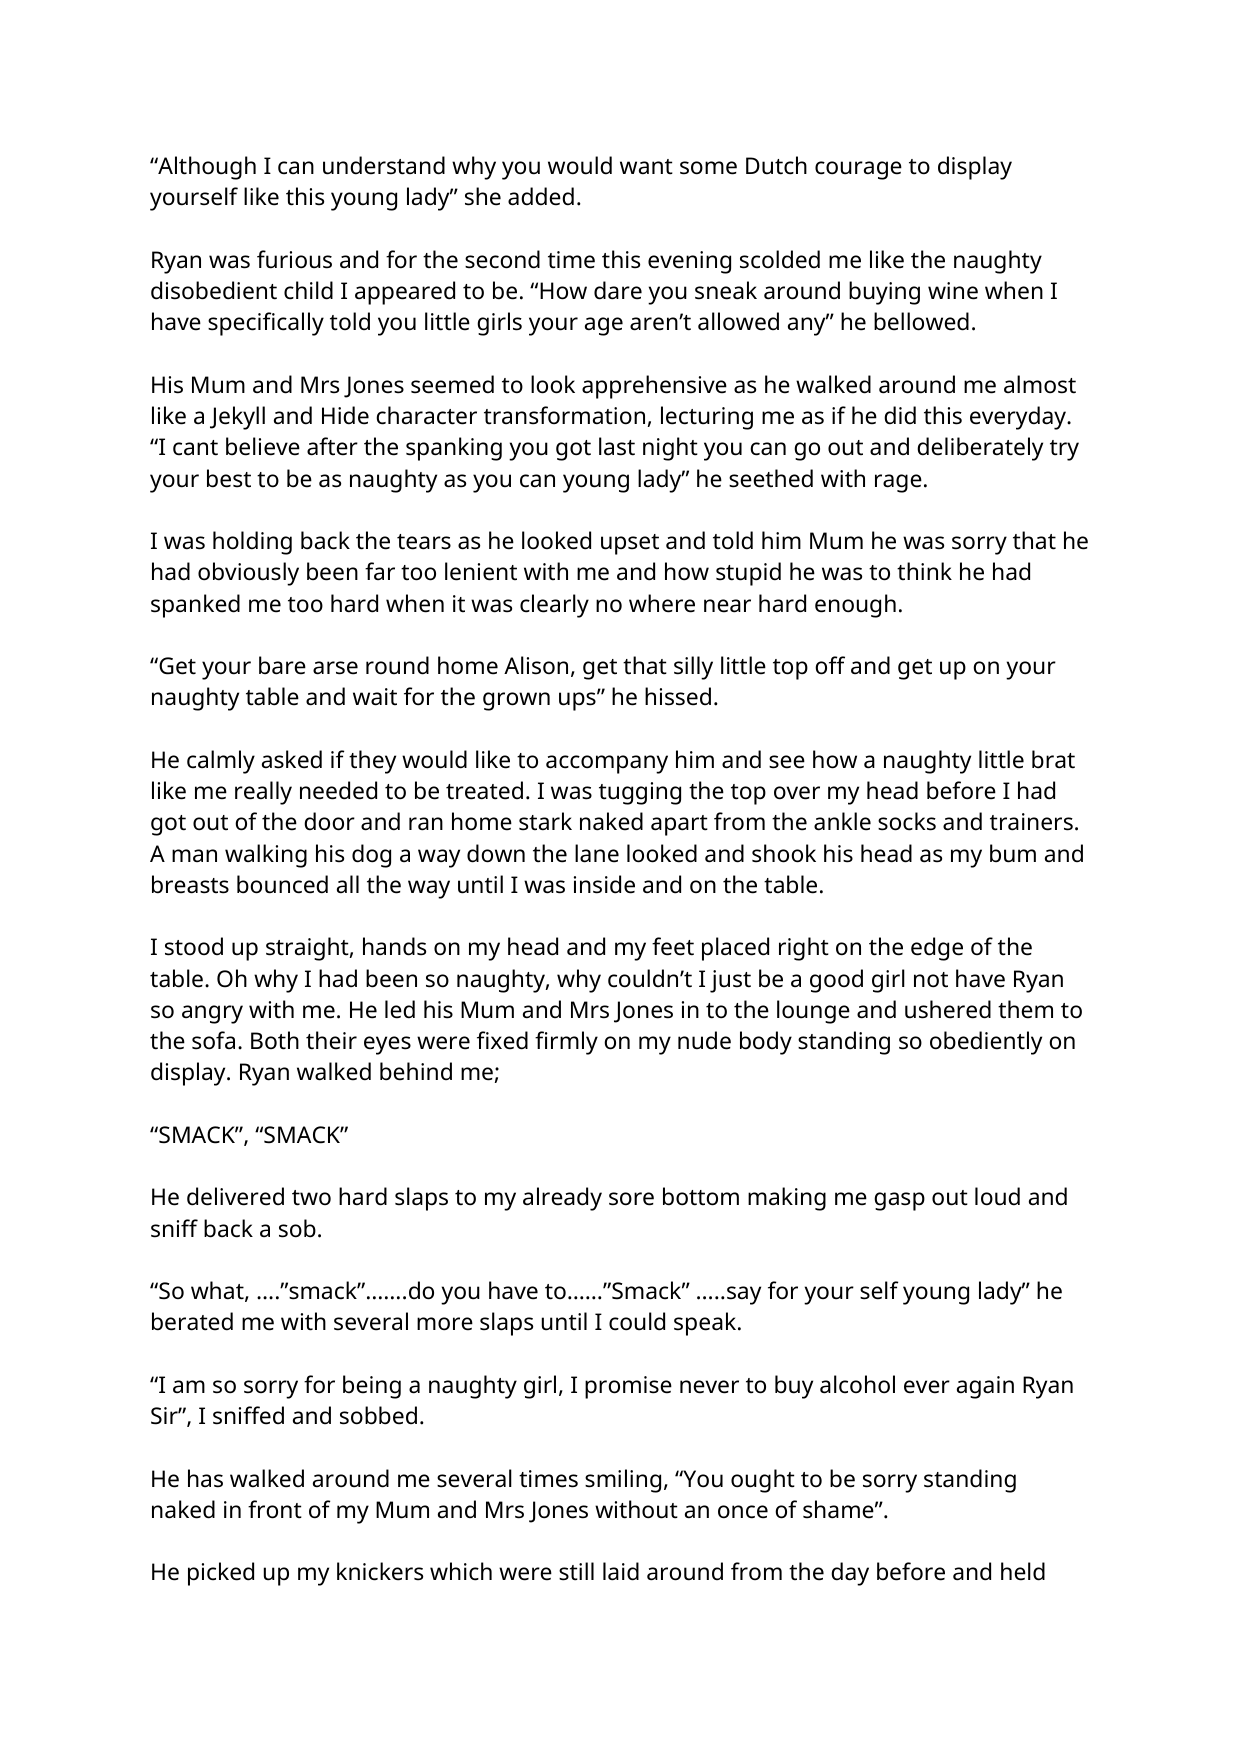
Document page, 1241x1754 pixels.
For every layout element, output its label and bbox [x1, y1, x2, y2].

text [150, 150, 1090, 1587]
